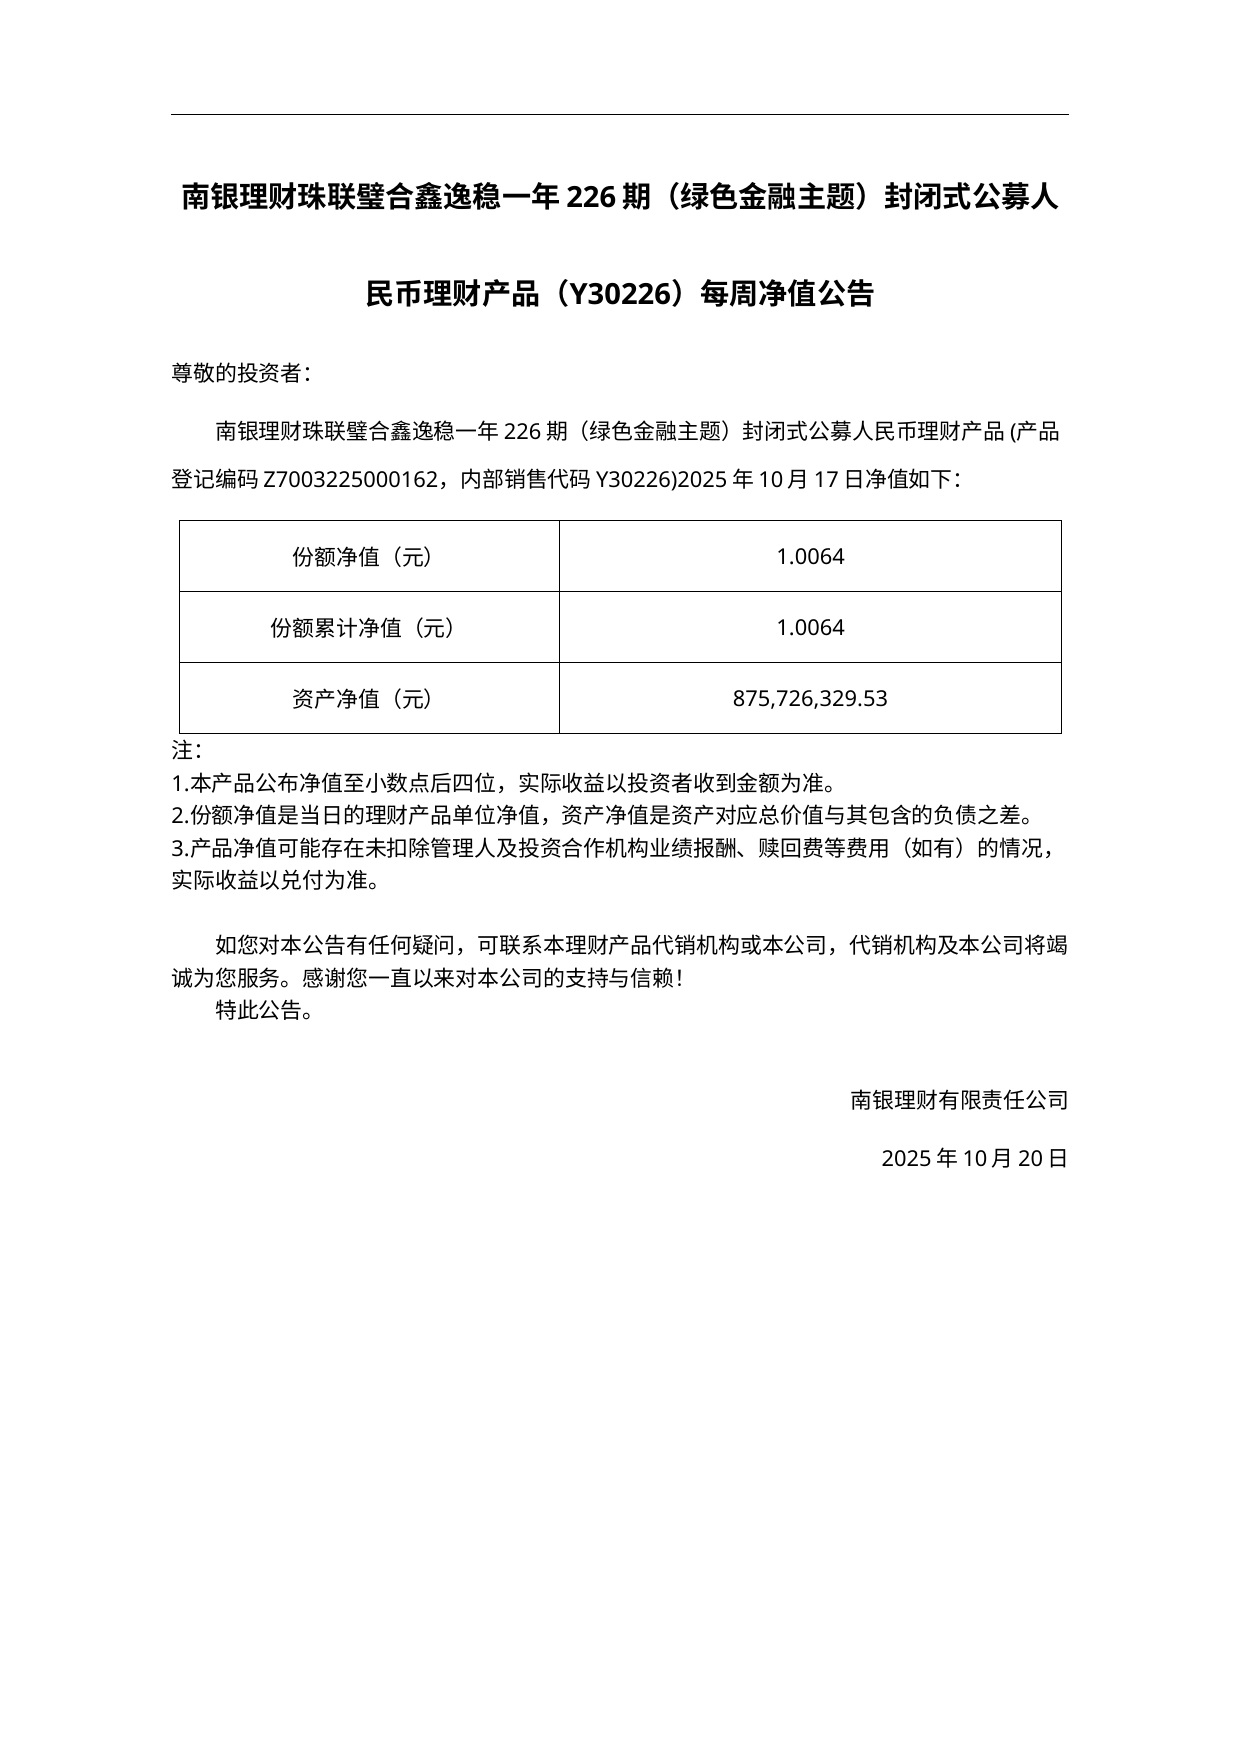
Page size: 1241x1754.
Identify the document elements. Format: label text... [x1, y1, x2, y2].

table_header 1.0064 [560, 521, 1061, 591]
table_cell 875,726,329.53 [560, 663, 1061, 733]
table_cell 份额累计净值（元） [180, 592, 559, 662]
text 2.份额净值是当日的理财产品单位净值，资产净值是资产对应总价值与其包含的负债之差。 [171, 798, 1069, 830]
text 南银理财有限责任公司 [171, 1082, 1069, 1115]
text 1.本产品公布净值至小数点后四位，实际收益以投资者收到金额为准。 [171, 765, 1069, 798]
text 注： [171, 733, 1069, 765]
text 如您对本公告有任何疑问，可联系本理财产品代销机构或本公司，代销机构及本公司将竭诚为您服务。感谢您一直以来对本公司的支持与信赖！ [171, 928, 1069, 993]
text 南银理财珠联璧合鑫逸稳一年226期（绿色金融主题）封闭式公募人民币理财产品 (产品登记编码Z7003225000162，内部销售代码Y30226)2025年10月17日净值如下： [171, 413, 1069, 494]
text 2025年10月20日 [171, 1140, 1069, 1173]
table_cell 1.0064 [560, 592, 1061, 662]
text 特此公告。 [171, 993, 1069, 1025]
text 南银理财珠联璧合鑫逸稳一年226期（绿色金融主题）封闭式公募人民币理财产品（Y30226）每周净值公告 [171, 162, 1069, 324]
table_cell 资产净值（元） [180, 663, 559, 733]
text 尊敬的投资者： [171, 355, 1069, 388]
text 3.产品净值可能存在未扣除管理人及投资合作机构业绩报酬、赎回费等费用（如有）的情况，实际收益以兑付为准。 [171, 830, 1069, 895]
table_header 份额净值（元） [180, 521, 559, 591]
